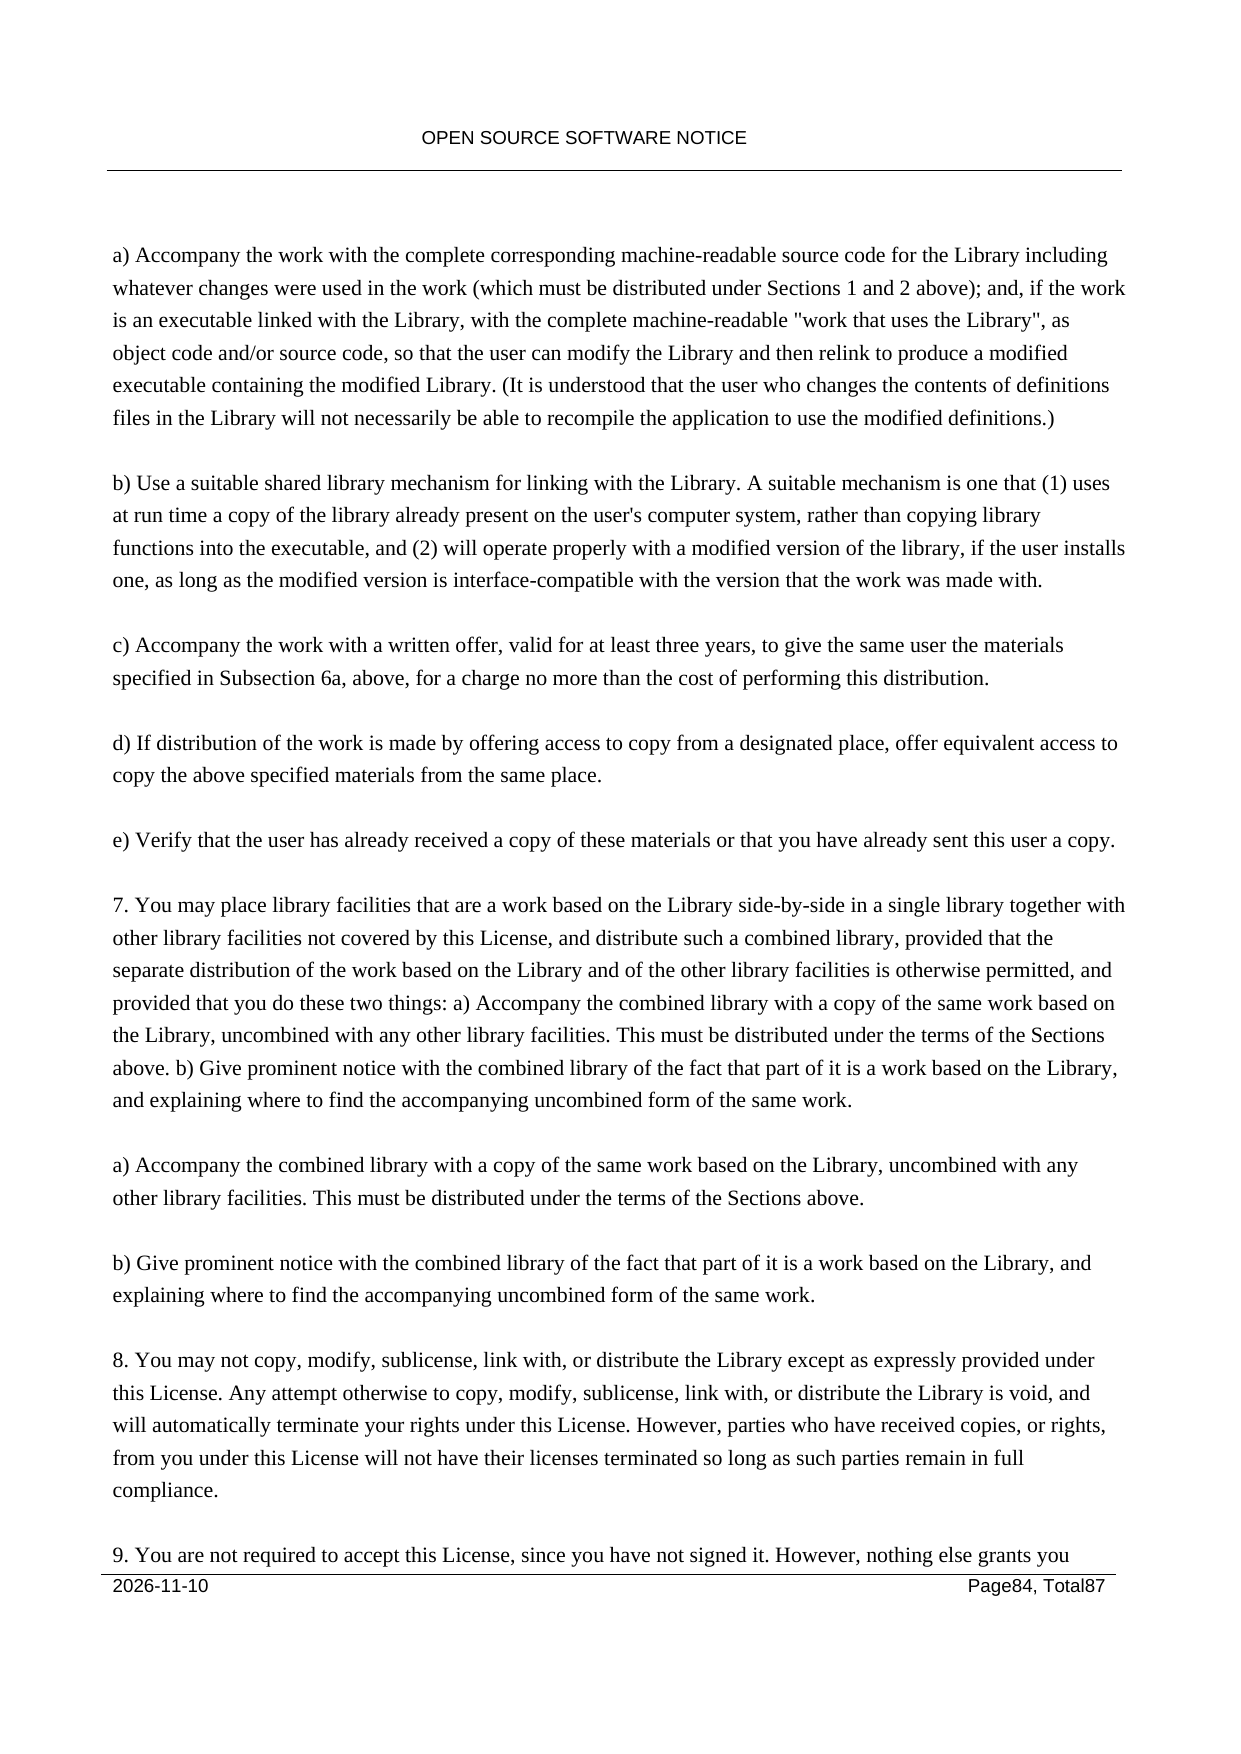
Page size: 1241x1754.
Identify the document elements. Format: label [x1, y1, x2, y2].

text [112, 206, 1128, 1571]
